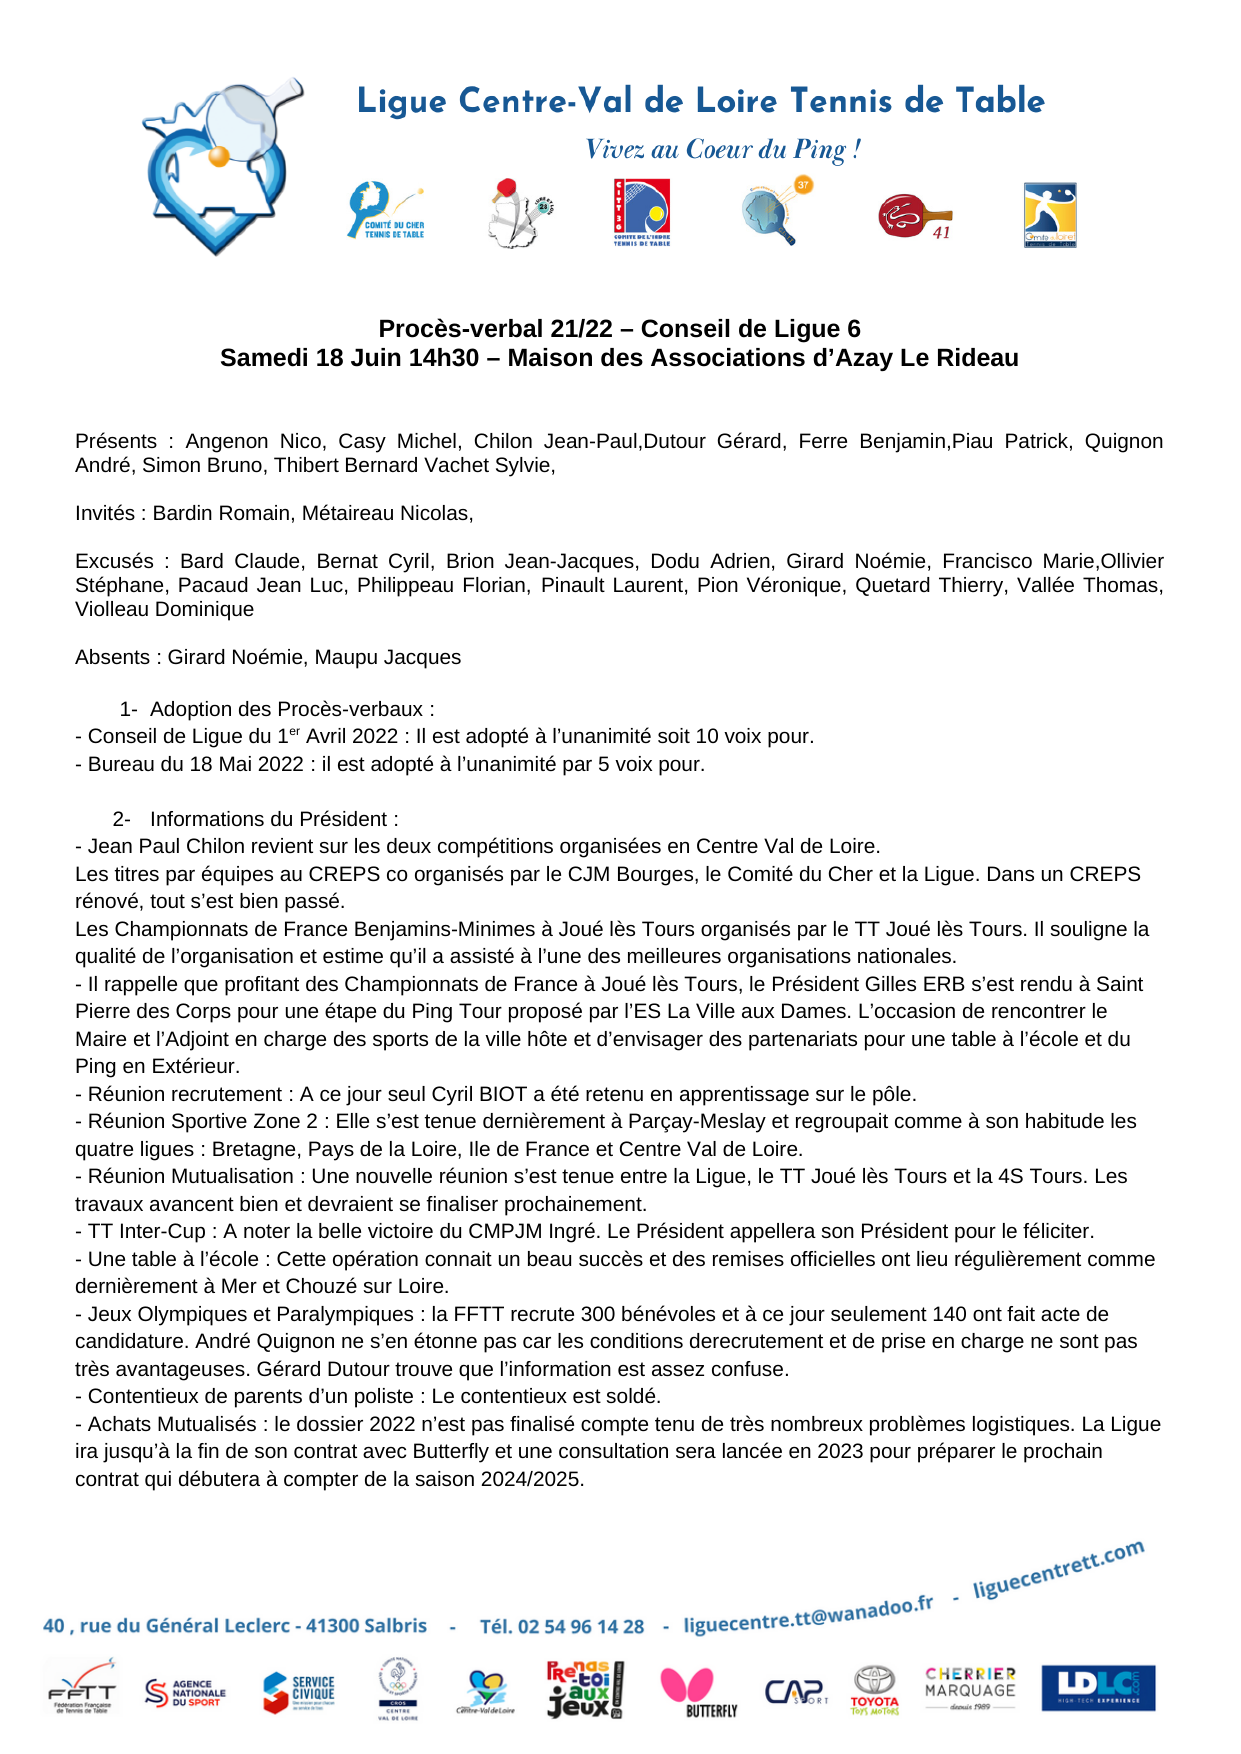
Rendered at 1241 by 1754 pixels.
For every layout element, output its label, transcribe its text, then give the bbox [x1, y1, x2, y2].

list Adoption des Procès-verbaux : - Conseil de Ligue du 1er Avril 2022 : Il est adopté à l’unanimité soit 10 voix pour. [75, 696, 1165, 748]
text Excusés : Bard Claude, Bernat Cyril, Brion Jean-Jacques, Dodu Adrien, Girard Noémie, Francisco Marie,Ollivier Stéphane, Pacaud Jean Luc, Philippeau Florian, Pinault Laurent, Pion Véronique, Quetard Thierry, Vallée Thomas, Violleau Dominique [75, 549, 1165, 621]
text Procès-verbal 21/22 – Conseil de Ligue 6 [75, 314, 1165, 343]
text - Bureau du 18 Mai 2022 : il est adopté à l’unanimité par 5 voix pour. [75, 751, 1165, 775]
text Invités : Bardin Romain, Métaireau Nicolas, [75, 501, 1165, 525]
text Présents : Angenon Nico, Casy Michel, Chilon Jean-Paul,Dutour Gérard, Ferre Benjamin,Piau Patrick, Quignon André, Simon Bruno, Thibert Bernard Vachet Sylvie, [75, 429, 1165, 477]
text Absents : Girard Noémie, Maupu Jacques [75, 645, 1165, 669]
text - Jean Paul Chilon revient sur les deux compétitions organisées en Centre Val de Loire. Les titres par équipes au CREPS co organisés par le CJM Bourges, le Comité du Cher et la Ligue. Dans un CREPS rénové, tout s’est bien passé. Les Championnats de France Benjamins-Minimes à Joué lès Tours organisés par le TT Joué lès Tours. Il souligne la qualité de l’organisation et estime qu’il a assisté à l’une des meilleures organisations nationales. - Il rappelle que profitant des Championnats de France à Joué lès Tours, le Président Gilles ERB s’est rendu à Saint Pierre des Corps pour une étape du Ping Tour proposé par l’ES La Ville aux Dames. L’occasion de rencontrer le Maire et l’Adjoint en charge des sports de la ville hôte et d’envisager des partenariats pour une table à l’école et du Ping en Extérieur. - Réunion recrutement : A ce jour seul Cyril BIOT a été retenu en apprentissage sur le pôle. - Réunion Sportive Zone 2 : Elle s’est tenue dernièrement à Parçay-Meslay et regroupait comme à son habitude les quatre ligues : Bretagne, Pays de la Loire, Ile de France et Centre Val de Loire. - Réunion Mutualisation : Une nouvelle réunion s’est tenue entre la Ligue, le TT Joué lès Tours et la 4S Tours. Les travaux avancent bien et devraient se finaliser prochainement. - TT Inter-Cup : A noter la belle victoire du CMPJM Ingré. Le Président appellera son Président pour le féliciter. [75, 834, 1165, 1243]
text - Contentieux de parents d’un poliste : Le contentieux est soldé. - Achats Mutualisés : le dossier 2022 n’est pas finalisé compte tenu de très nombreux problèmes logistiques. La Ligue ira jusqu’à la fin de son contrat avec Butterfly et une consultation sera lancée en 2023 pour préparer le prochain contrat qui débutera à compter de la saison 2024/2025. [75, 1384, 1165, 1490]
list Informations du Président : [112, 806, 1165, 830]
picture [4, 1520, 1241, 1728]
text - Une table à l’école : Cette opération connait un beau succès et des remises officielles ont lieu régulièrement comme dernièrement à Mer et Chouzé sur Loire. - Jeux Olympiques et Paralympiques : la FFTT recrute 300 bénévoles et à ce jour seulement 140 ont fait acte de candidature. André Quignon ne s’en étonne pas car les conditions derecrutement et de prise en charge ne sont pas très avantageuses. Gérard Dutour trouve que l’information est assez confuse. [75, 1246, 1165, 1380]
picture [75, 75, 1166, 257]
text Samedi 18 Juin 14h30 – Maison des Associations d’Azay Le Rideau [75, 343, 1165, 372]
